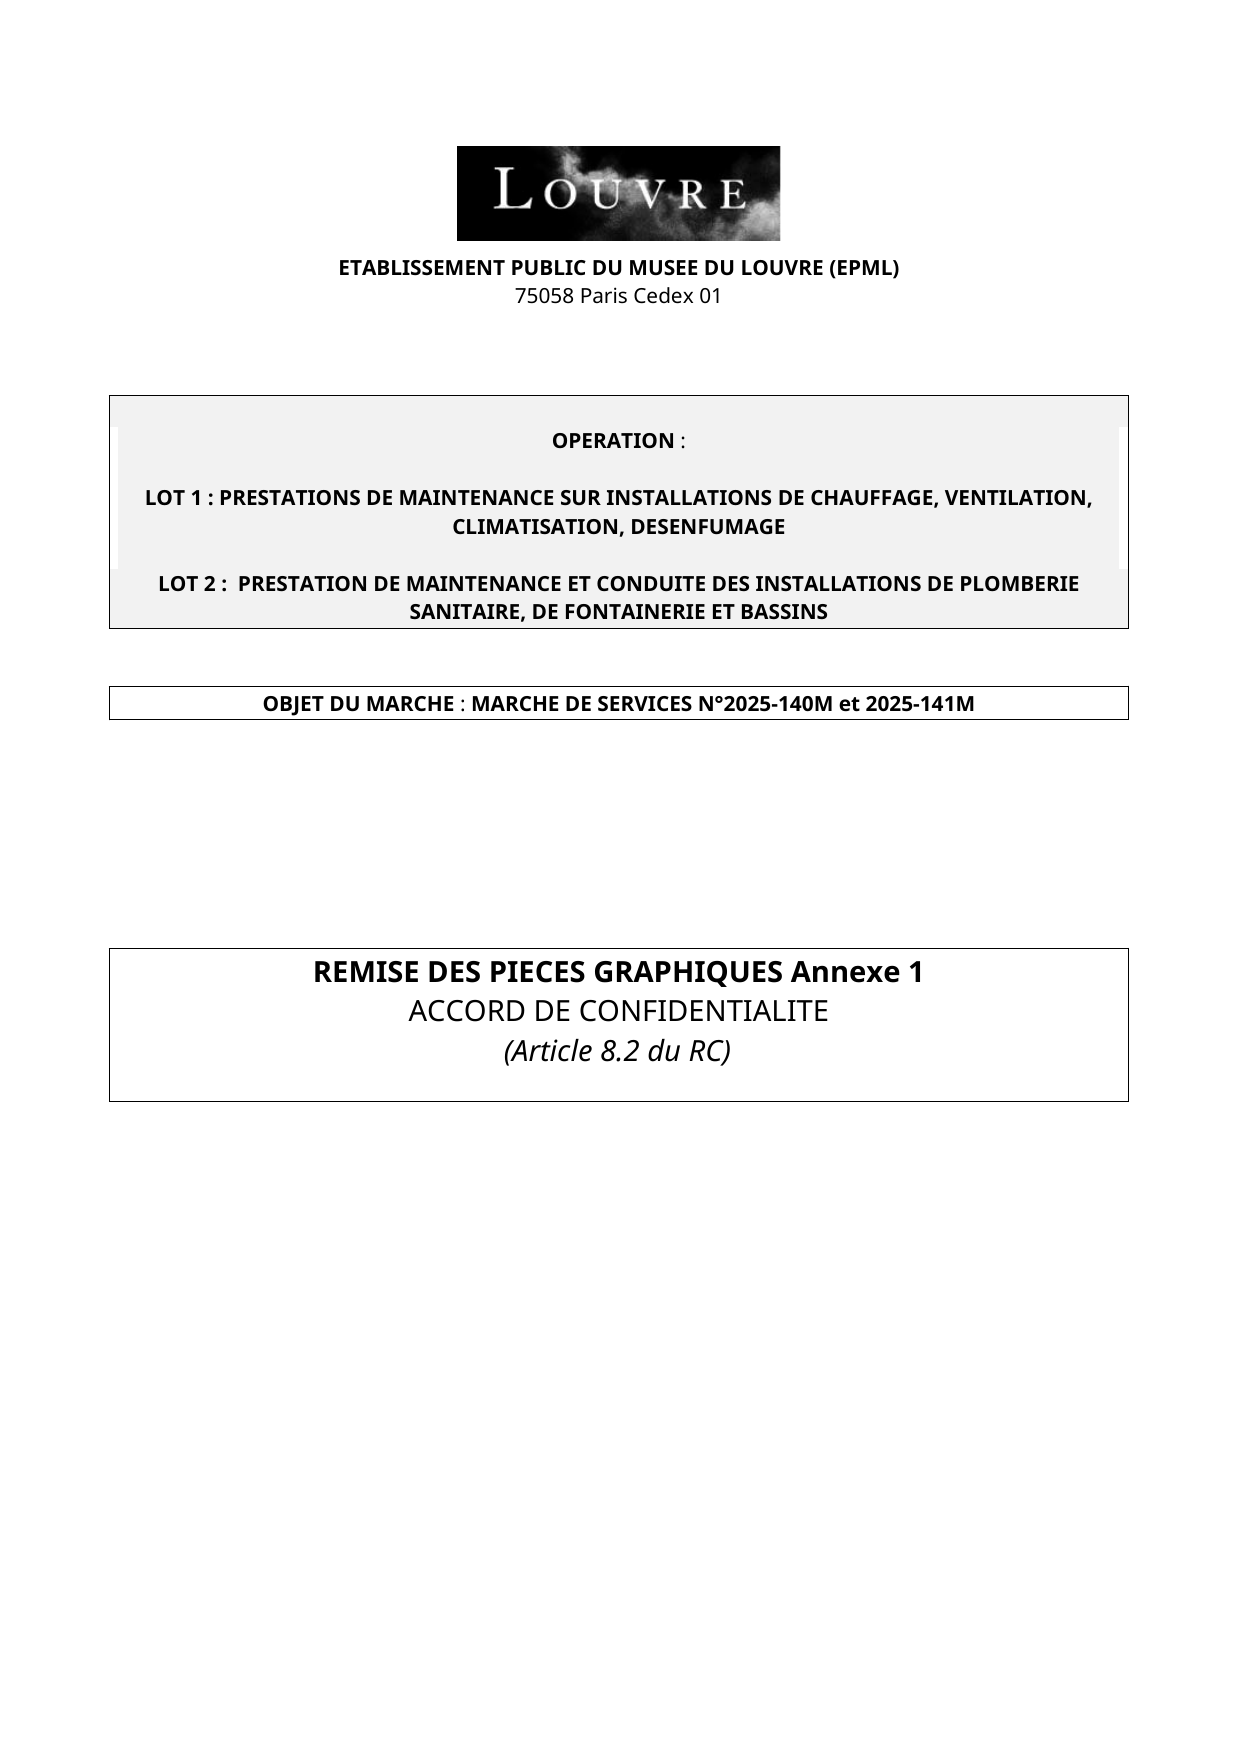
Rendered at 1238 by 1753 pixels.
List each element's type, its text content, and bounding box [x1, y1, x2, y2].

text 75058 Paris Cedex 01 [118, 281, 1119, 310]
text ACCORD DE CONFIDENTIALITE [118, 991, 1119, 1030]
text OPERATION : [118, 427, 1119, 455]
text OBJET DU MARCHE : MARCHE DE SERVICES N°2025-140M et 2025-141M [110, 687, 1128, 719]
picture [457, 146, 781, 241]
text ETABLISSEMENT PUBLIC DU MUSEE DU LOUVRE (EPML) [118, 253, 1119, 281]
text REMISE DES PIECES GRAPHIQUES Annexe 1 [110, 949, 1128, 991]
text LOT 2 : PRESTATION DE MAINTENANCE ET CONDUITE DES INSTALLATIONS DE PLOMBERIE SANITAIRE, DE FONTAINERIE ET BASSINS [110, 566, 1128, 628]
text (Article 8.2 du RC) [118, 1030, 1119, 1070]
text LOT 1 : PRESTATIONS DE MAINTENANCE SUR INSTALLATIONS DE CHAUFFAGE, VENTILATION, CLIMATISATION, DESENFUMAGE [118, 483, 1119, 540]
